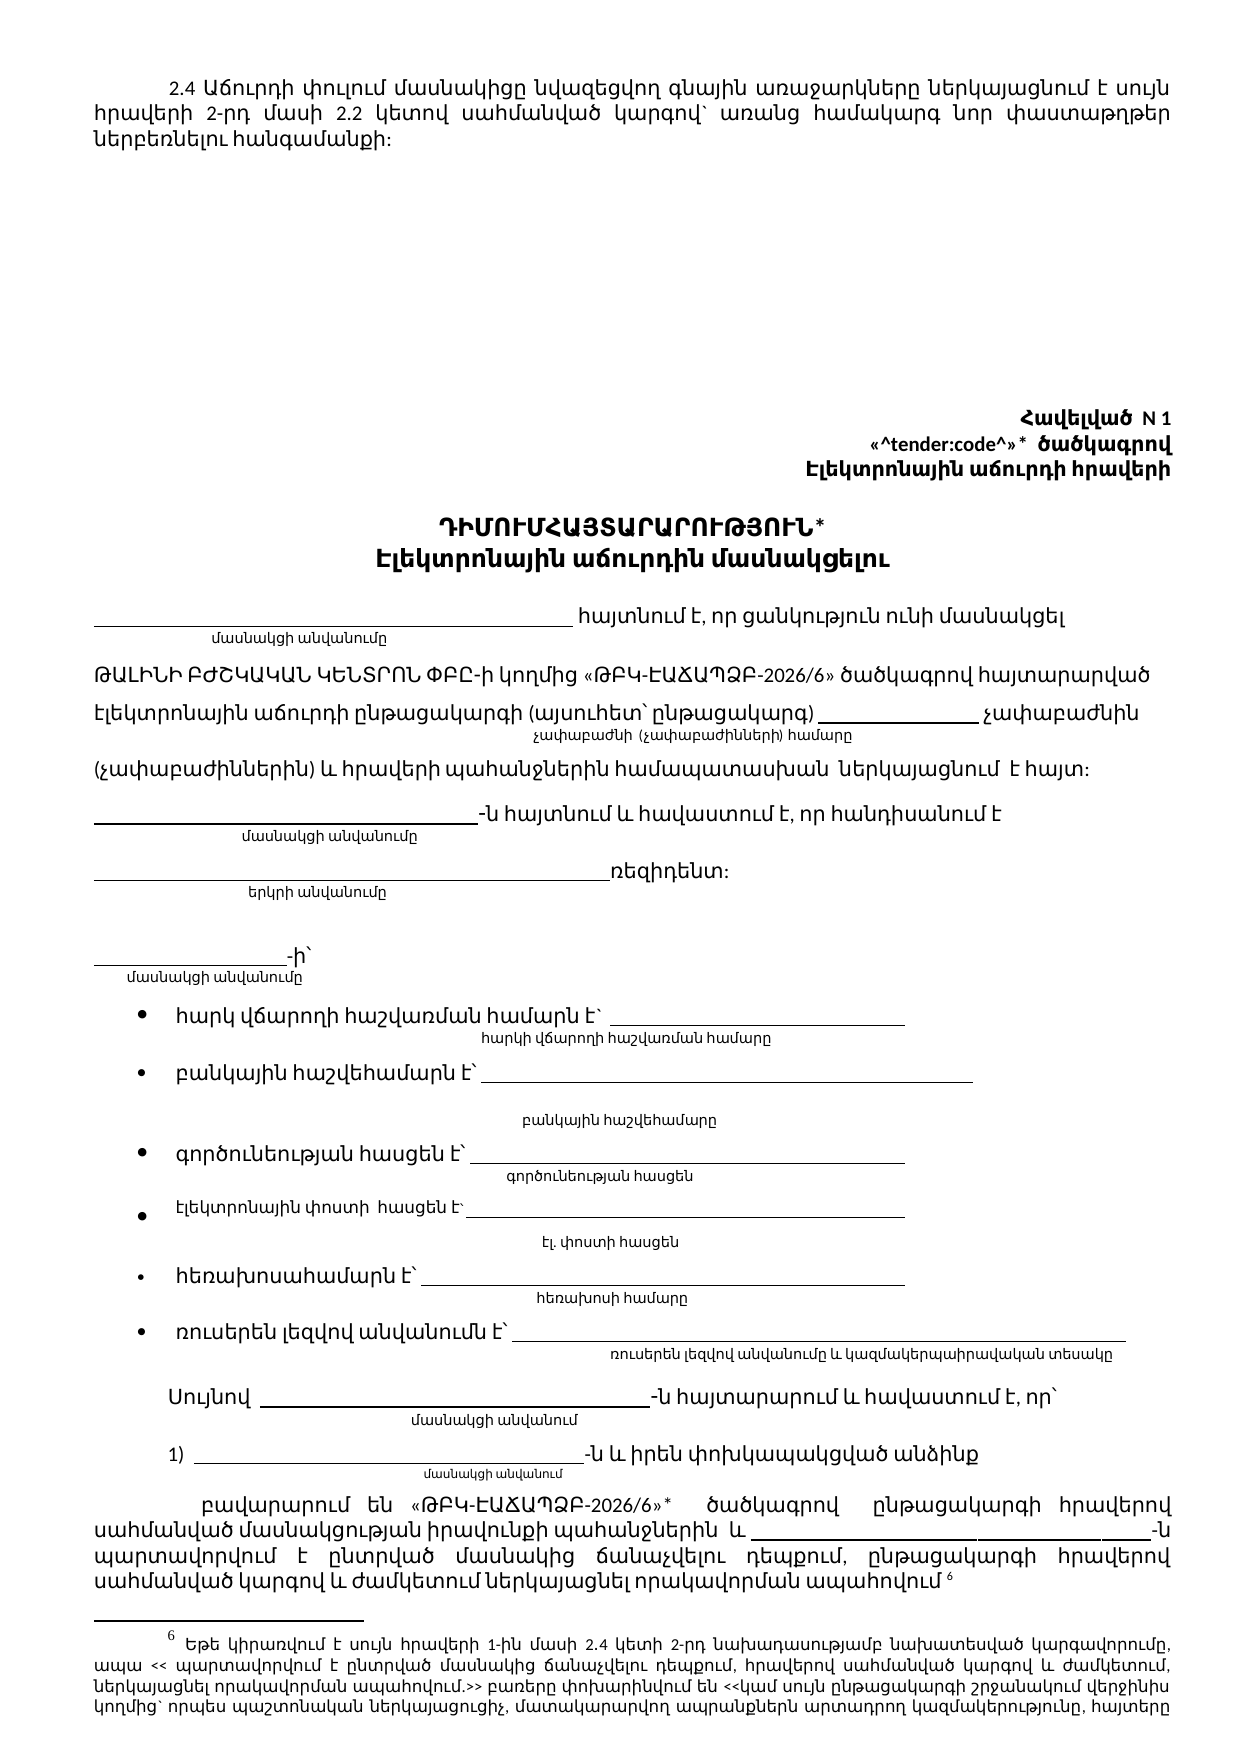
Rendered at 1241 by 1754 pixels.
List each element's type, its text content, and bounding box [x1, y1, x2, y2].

list բանկային հաշվեհամարն է՝ [138, 1060, 1171, 1111]
list էլեկտրոնային փոստի հասցեն է՝ [138, 1197, 1171, 1233]
text երկրի անվանումը [94, 883, 1171, 914]
list հեռախոսահամարն է՝ [138, 1263, 1171, 1289]
text էլ. փոստի հասցեն [94, 1233, 1171, 1263]
text բավարարում են «ԹԲԿ-ԷԱՃԱՊՁԲ-2026/6»* ծածկագրով ընթացակարգի հրավերով սահմանված մասնակցության իրավունքի պահանջներին և -ն պարտավորվում է ընտրված մասնակից ճանաչվելու դեպքում, ընթացակարգի հրավերով սահմանված կարգով և ժամկետում ներկայացնել որակավորման ապահովում [94, 1492, 1171, 1594]
text ռուսերեն լեզվով անվանումը և կազմակերպաիրավական տեսակը [536, 1345, 1171, 1375]
text ԴԻՄՈՒՄՀԱՅՏԱՐԱՐՈՒԹՅՈՒՆ* [94, 512, 1171, 543]
list հարկ վճարողի հաշվառման համարն է` [138, 999, 1171, 1029]
text Սույնով -ն հայտարարում և հավաստում է, որ՝ [94, 1380, 1171, 1411]
text ռեզիդենտ: [94, 858, 1171, 883]
text -ի՝ [94, 943, 1171, 968]
text էլեկտրոնային աճուրդի ընթացակարգի (այսուհետ՝ ընթացակարգ) չափաբաժնին [94, 700, 1171, 726]
text (չափաբաժիններին) և հրավերի պահանջներին համապատասխան ներկայացնում է հայտ: [94, 756, 1171, 782]
text -ն հայտնում և հավաստում է, որ հանդիսանում է [94, 797, 1171, 828]
text հայտնում է, որ ցանկություն ունի մասնակցել [94, 604, 1171, 629]
text 1) -ն և իրեն փոխկապակցված անձինք [94, 1441, 1171, 1467]
text Էլեկտրոնային աճուրդի հրավերի [94, 456, 1171, 482]
text հարկի վճարողի հաշվառման համարը [94, 1029, 1171, 1060]
list ռուսերեն լեզվով անվանումն է՝ [138, 1319, 1171, 1345]
text ԹԱԼԻՆԻ ԲԺՇԿԱԿԱՆ ԿԵՆՏՐՈՆ ՓԲԸ-ի կողմից «ԹԲԿ-ԷԱՃԱՊՁԲ-2026/6» ծածկագրով հայտարարված [94, 660, 1171, 688]
text գործունեության հասցեն [94, 1167, 1171, 1197]
text մասնակցի անվանում [94, 1467, 1171, 1492]
text մասնակցի անվանումը [94, 828, 1171, 858]
text մասնակցի անվանում [94, 1411, 1171, 1441]
text հեռախոսի համարը [462, 1289, 1171, 1319]
text «^tender:code^»* ծածկագրով [94, 431, 1171, 456]
text 2.4 Աճուրդի փուլում մասնակիցը նվազեցվող գնային առաջարկները ներկայացնում է սույն հրավերի 2-րդ մասի 2.2 կետով սահմանված կարգով` առանց համակարգ նոր փաստաթղթեր ներբեռնելու հանգամանքի: [94, 75, 1171, 151]
subtitle Էլեկտրոնային աճուրդին մասնակցելու [94, 543, 1171, 573]
text Հավելված N 1 [94, 405, 1171, 431]
text մասնակցի անվանումը [94, 629, 1171, 660]
text բանկային հաշվեհամարը [94, 1111, 1171, 1141]
list գործունեության հասցեն է՝ [138, 1141, 1171, 1167]
text չափաբաժնի (չափաբաժինների) համարը [94, 726, 1171, 756]
text մասնակցի անվանումը [94, 968, 1171, 999]
